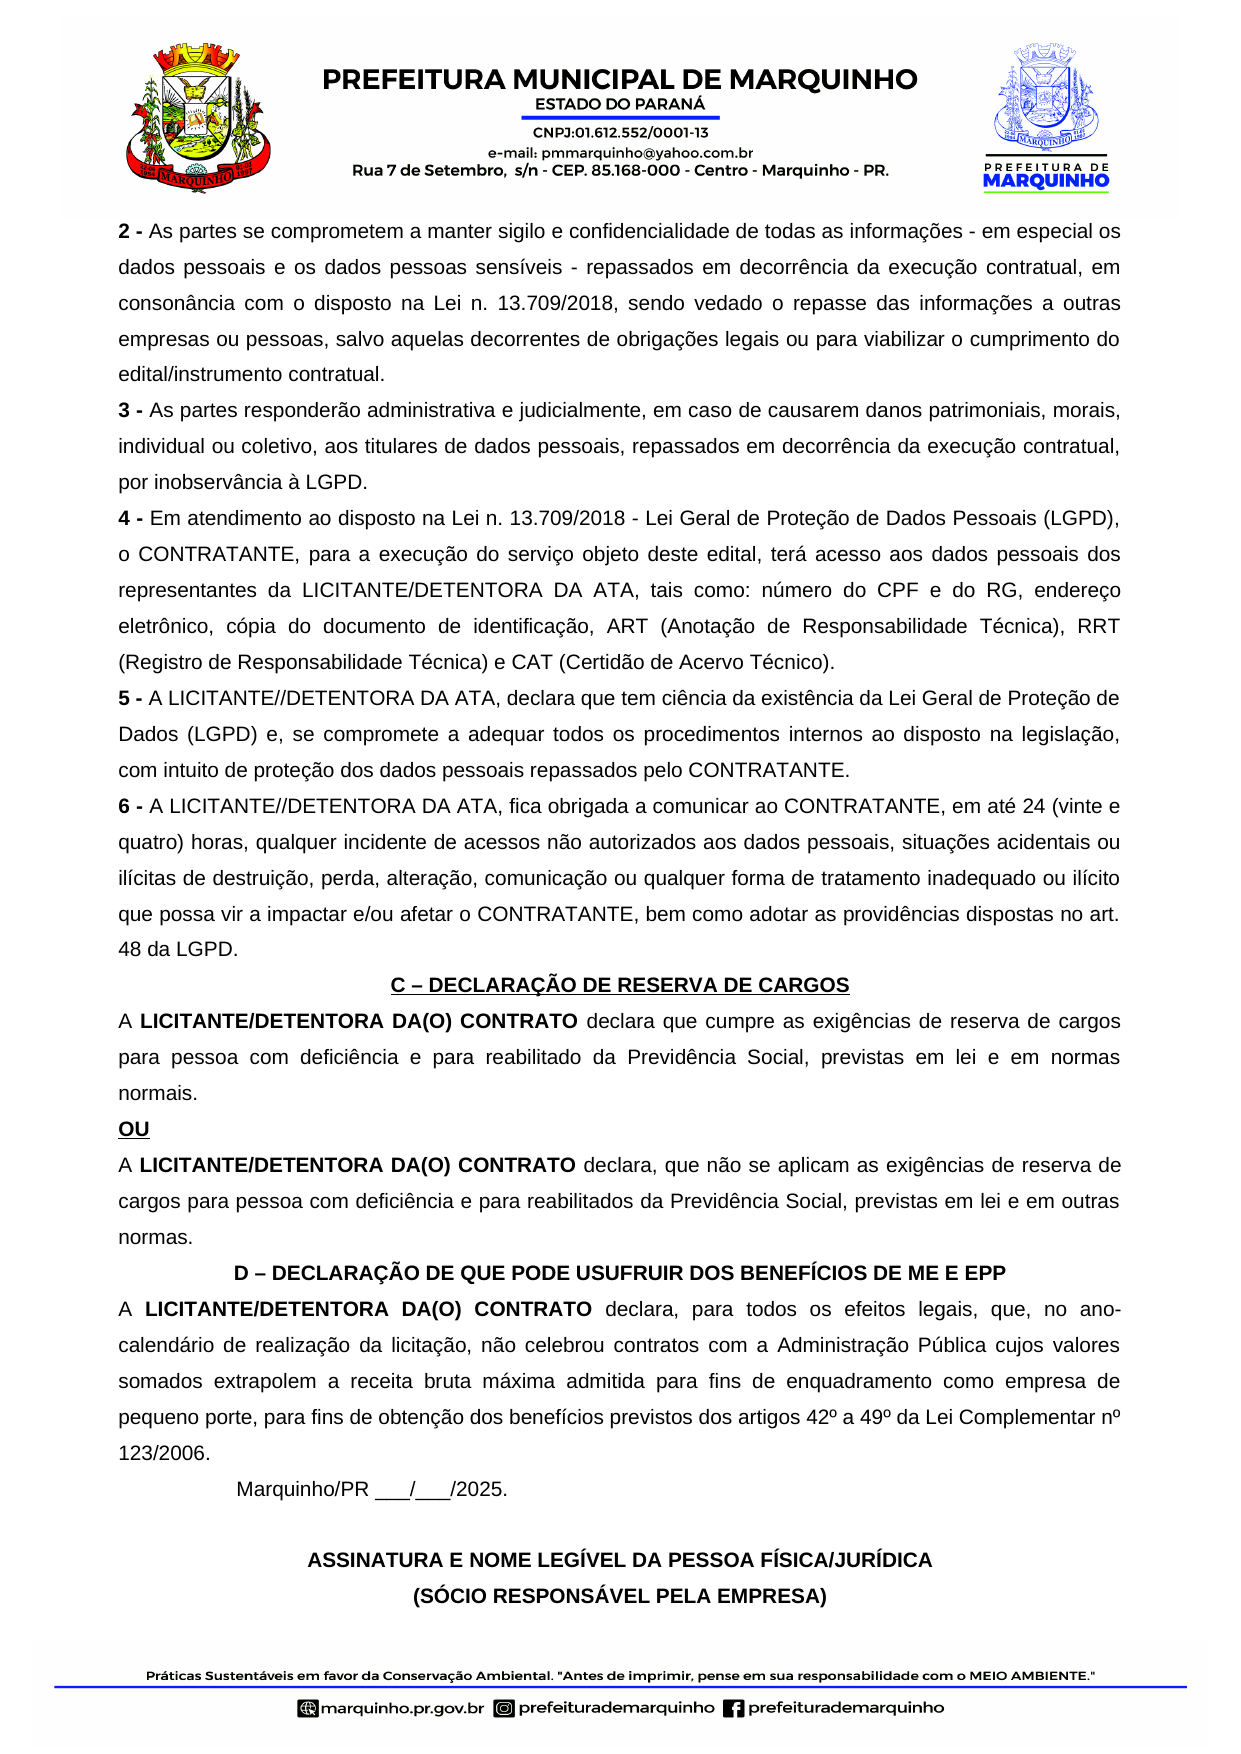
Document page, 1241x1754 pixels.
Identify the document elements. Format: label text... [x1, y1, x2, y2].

text Marquinho/PR ___/___/2025. [118, 1476, 1122, 1500]
picture [60, 14, 1181, 218]
text A LICITANTE/DETENTORA DA(O) CONTRATO declara que cumpre as exigências de reserva de cargos para pessoa com deficiência e para reabilitado da Previdência Social, previstas em lei e em normas normais. [118, 1009, 1122, 1105]
text ASSINATURA E NOME LEGÍVEL DA PESSOA FÍSICA/JURÍDICA [118, 1548, 1122, 1572]
text C – DECLARAÇÃO DE RESERVA DE CARGOS [118, 973, 1122, 997]
text D – DECLARAÇÃO DE QUE PODE USUFRUIR DOS BENEFÍCIOS DE ME E EPP [118, 1261, 1122, 1285]
text 6 - A LICITANTE//DETENTORA DA ATA, fica obrigada a comunicar ao CONTRATANTE, em até 24 (vinte e quatro) horas, qualquer incidente de acessos não autorizados aos dados pessoais, situações acidentais ou ilícitas de destruição, perda, alteração, comunicação ou qualquer forma de tratamento inadequado ou ilícito que possa vir a impactar e/ou afetar o CONTRATANTE, bem como adotar as providências dispostas no art. 48 da LGPD. [118, 793, 1122, 961]
text A LICITANTE/DETENTORA DA(O) CONTRATO declara, que não se aplicam as exigências de reserva de cargos para pessoa com deficiência e para reabilitados da Previdência Social, previstas em lei e em outras normas. [118, 1153, 1122, 1249]
text (SÓCIO RESPONSÁVEL PELA EMPRESA) [118, 1584, 1122, 1608]
picture [30, 1638, 1210, 1747]
text 2 - As partes se comprometem a manter sigilo e confidencialidade de todas as informações - em especial os dados pessoais e os dados pessoas sensíveis - repassados em decorrência da execução contratual, em consonância com o disposto na Lei n. 13.709/2018, sendo vedado o repasse das informações a outras empresas ou pessoas, salvo aquelas decorrentes de obrigações legais ou para viabilizar o cumprimento do edital/instrumento contratual. [118, 218, 1122, 386]
text OU [118, 1117, 1122, 1141]
text A LICITANTE/DETENTORA DA(O) CONTRATO declara, para todos os efeitos legais, que, no ano-calendário de realização da licitação, não celebrou contratos com a Administração Pública cujos valores somados extrapolem a receita bruta máxima admitida para fins de enquadramento como empresa de pequeno porte, para fins de obtenção dos benefícios previstos dos artigos 42º a 49º da Lei Complementar nº 123/2006. [118, 1297, 1122, 1464]
text 4 - Em atendimento ao disposto na Lei n. 13.709/2018 - Lei Geral de Proteção de Dados Pessoais (LGPD), o CONTRATANTE, para a execução do serviço objeto deste edital, terá acesso aos dados pessoais dos representantes da LICITANTE/DETENTORA DA ATA, tais como: número do CPF e do RG, endereço eletrônico, cópia do documento de identificação, ART (Anotação de Responsabilidade Técnica), RRT (Registro de Responsabilidade Técnica) e CAT (Certidão de Acervo Técnico). [118, 506, 1122, 674]
text 3 - As partes responderão administrativa e judicialmente, em caso de causarem danos patrimoniais, morais, individual ou coletivo, aos titulares de dados pessoais, repassados em decorrência da execução contratual, por inobservância à LGPD. [118, 398, 1122, 494]
text 5 - A LICITANTE//DETENTORA DA ATA, declara que tem ciência da existência da Lei Geral de Proteção de Dados (LGPD) e, se compromete a adequar todos os procedimentos internos ao disposto na legislação, com intuito de proteção dos dados pessoais repassados pelo CONTRATANTE. [118, 686, 1122, 782]
